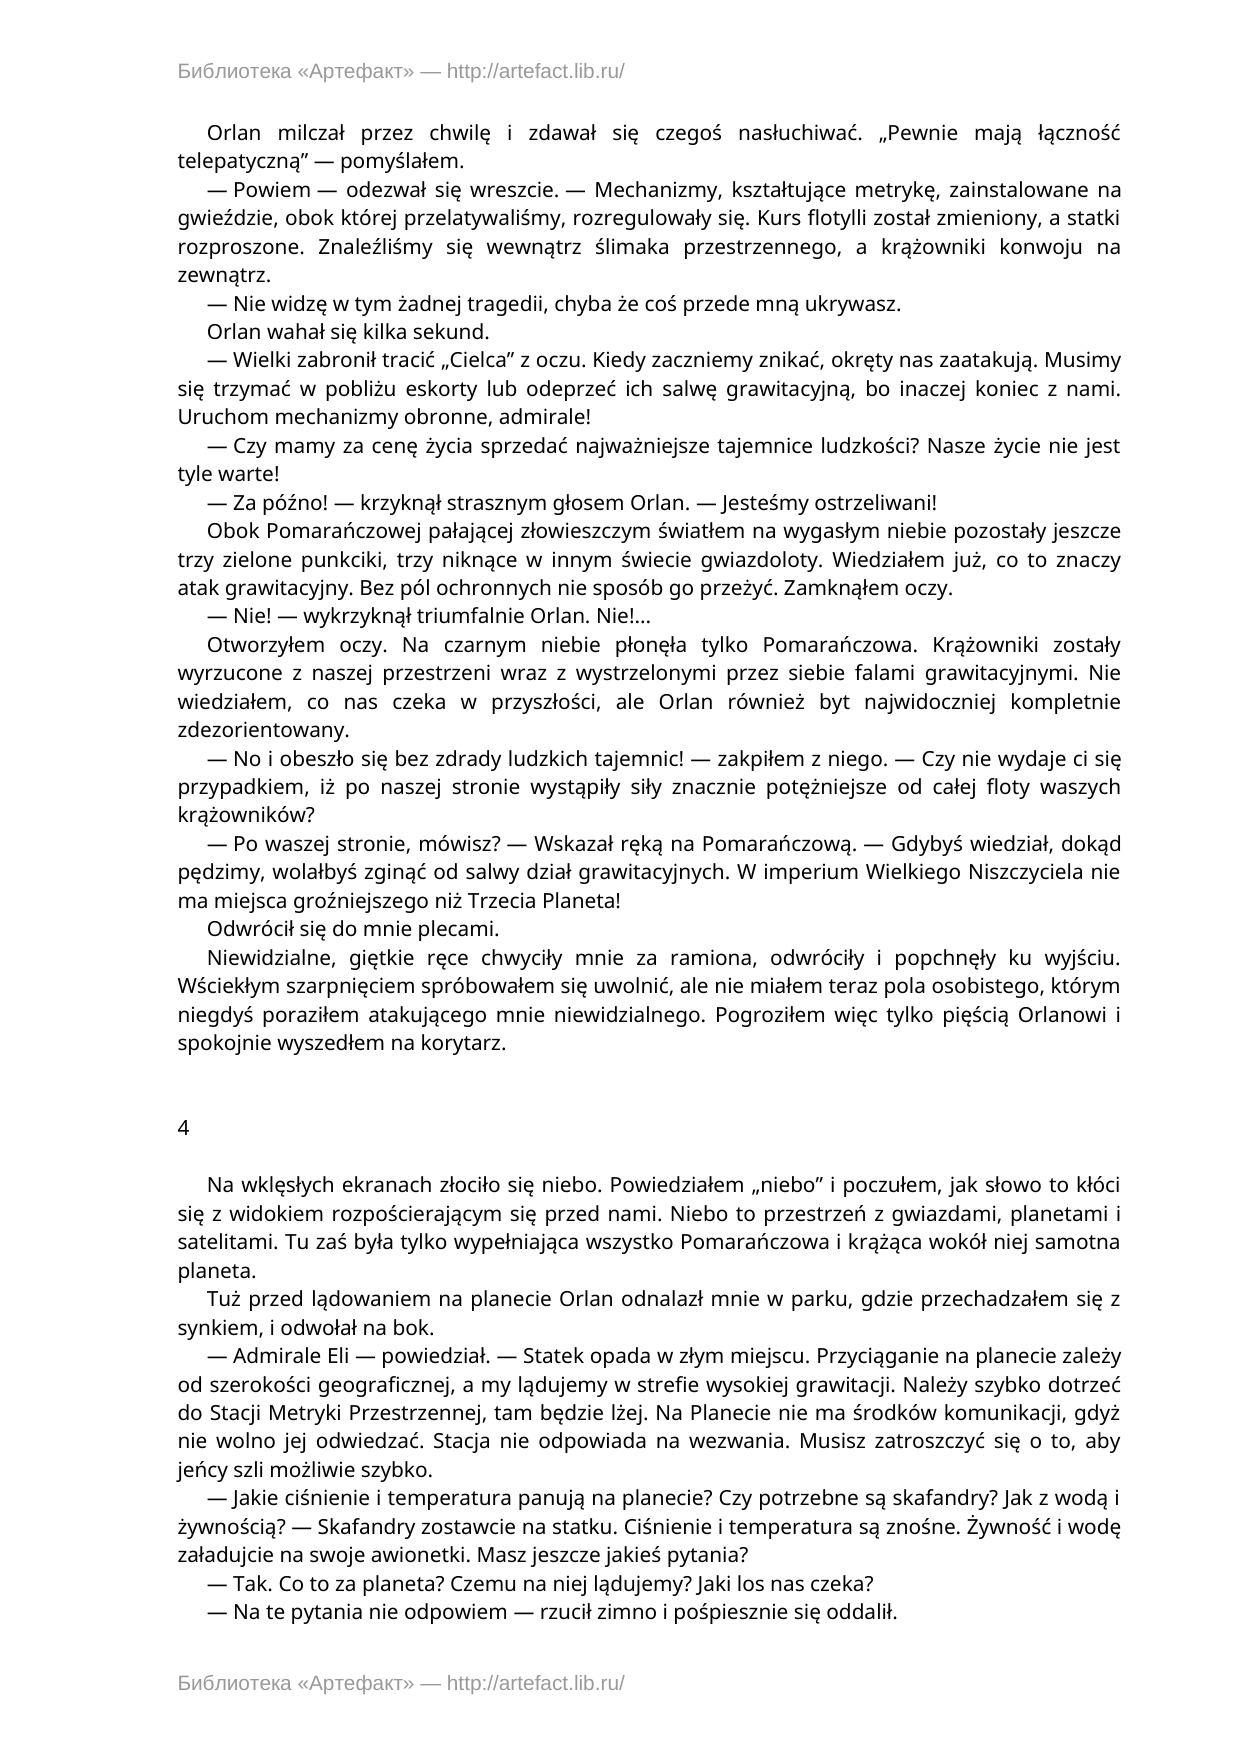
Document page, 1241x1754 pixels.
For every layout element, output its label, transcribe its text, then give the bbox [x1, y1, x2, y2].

text — Na te pytania nie odpowiem — rzucił zimno i pośpiesznie się oddalił. [177, 1597, 1122, 1626]
text Na wklęsłych ekranach złociło się niebo. Powiedziałem „niebo” i poczułem, jak słowo to kłóci się z widokiem rozpościerającym się przed nami. Niebo to przestrzeń z gwiazdami, planetami i satelitami. Tu zaś była tylko wypełniająca wszystko Pomarańczowa i krążąca wokół niej samotna planeta. [177, 1171, 1122, 1284]
text — Wielki zabronił tracić „Cielca” z oczu. Kiedy zaczniemy znikać, okręty nas zaatakują. Musimy się trzymać w pobliżu eskorty lub odeprzeć ich salwę grawitacyjną, bo inaczej koniec z nami. Uruchom mechanizmy obronne, admirale! [177, 346, 1122, 431]
text Orlan milczał przez chwilę i zdawał się czegoś nasłuchiwać. „Pewnie mają łączność telepatyczną” — pomyślałem. [177, 118, 1122, 175]
text — Jakie ciśnienie i temperatura panują na planecie? Czy potrzebne są skafandry? Jak z wodą i żywnością? — Skafandry zostawcie na statku. Ciśnienie i temperatura są znośne. Żywność i wodę załadujcie na swoje awionetki. Masz jeszcze jakieś pytania? [177, 1483, 1122, 1569]
text Odwrócił się do mnie plecami. [177, 914, 1122, 943]
text — Czy mamy za cenę życia sprzedać najważniejsze tajemnice ludzkości? Nasze życie nie jest tyle warte! [177, 431, 1122, 488]
text — Po waszej stronie, mówisz? — Wskazał ręką na Pomarańczową. — Gdybyś wiedział, dokąd pędzimy, wolałbyś zginąć od salwy dział grawitacyjnych. W imperium Wielkiego Niszczyciela nie ma miejsca groźniejszego niż Trzecia Planeta! [177, 829, 1122, 914]
text — Nie widzę w tym żadnej tragedii, chyba że coś przede mną ukrywasz. [177, 289, 1122, 317]
text 4 [177, 1057, 1122, 1171]
text — Nie! — wykrzyknął triumfalnie Orlan. Nie!... [177, 602, 1122, 630]
text — Tak. Co to za planeta? Czemu na niej lądujemy? Jaki los nas czeka? [177, 1569, 1122, 1597]
text Tuż przed lądowaniem na planecie Orlan odnalazł mnie w parku, gdzie przechadzałem się z synkiem, i odwołał na bok. [177, 1284, 1122, 1341]
text — Za późno! — krzyknął strasznym głosem Orlan. — Jesteśmy ostrzeliwani! [177, 488, 1122, 516]
text — Powiem — odezwał się wreszcie. — Mechanizmy, kształtujące metrykę, zainstalowane na gwieździe, obok której przelatywaliśmy, rozregulowały się. Kurs flotylli został zmieniony, a statki rozproszone. Znaleźliśmy się wewnątrz ślimaka przestrzennego, a krążowniki konwoju na zewnątrz. [177, 175, 1122, 289]
text Niewidzialne, giętkie ręce chwyciły mnie za ramiona, odwróciły i popchnęły ku wyjściu. Wściekłym szarpnięciem spróbowałem się uwolnić, ale nie miałem teraz pola osobistego, którym niegdyś poraziłem atakującego mnie niewidzialnego. Pogroziłem więc tylko pięścią Orlanowi i spokojnie wyszedłem na korytarz. [177, 943, 1122, 1057]
text Orlan wahał się kilka sekund. [177, 317, 1122, 346]
text Otworzyłem oczy. Na czarnym niebie płonęła tylko Pomarańczowa. Krążowniki zostały wyrzucone z naszej przestrzeni wraz z wystrzelonymi przez siebie falami grawitacyjnymi. Nie wiedziałem, co nas czeka w przyszłości, ale Orlan również byt najwidoczniej kompletnie zdezorientowany. [177, 630, 1122, 744]
text — No i obeszło się bez zdrady ludzkich tajemnic! — zakpiłem z niego. — Czy nie wydaje ci się przypadkiem, iż po naszej stronie wystąpiły siły znacznie potężniejsze od całej floty waszych krążowników? [177, 744, 1122, 829]
text Obok Pomarańczowej pałającej złowieszczym światłem na wygasłym niebie pozostały jeszcze trzy zielone punkciki, trzy niknące w innym świecie gwiazdoloty. Wiedziałem już, co to znaczy atak grawitacyjny. Bez pól ochronnych nie sposób go przeżyć. Zamknąłem oczy. [177, 516, 1122, 602]
text — Admirale Eli — powiedział. — Statek opada w złym miejscu. Przyciąganie na planecie zależy od szerokości geograficznej, a my lądujemy w strefie wysokiej grawitacji. Należy szybko dotrzeć do Stacji Metryki Przestrzennej, tam będzie lżej. Na Planecie nie ma środków komunikacji, gdyż nie wolno jej odwiedzać. Stacja nie odpowiada na wezwania. Musisz zatroszczyć się o to, aby jeńcy szli możliwie szybko. [177, 1341, 1122, 1483]
